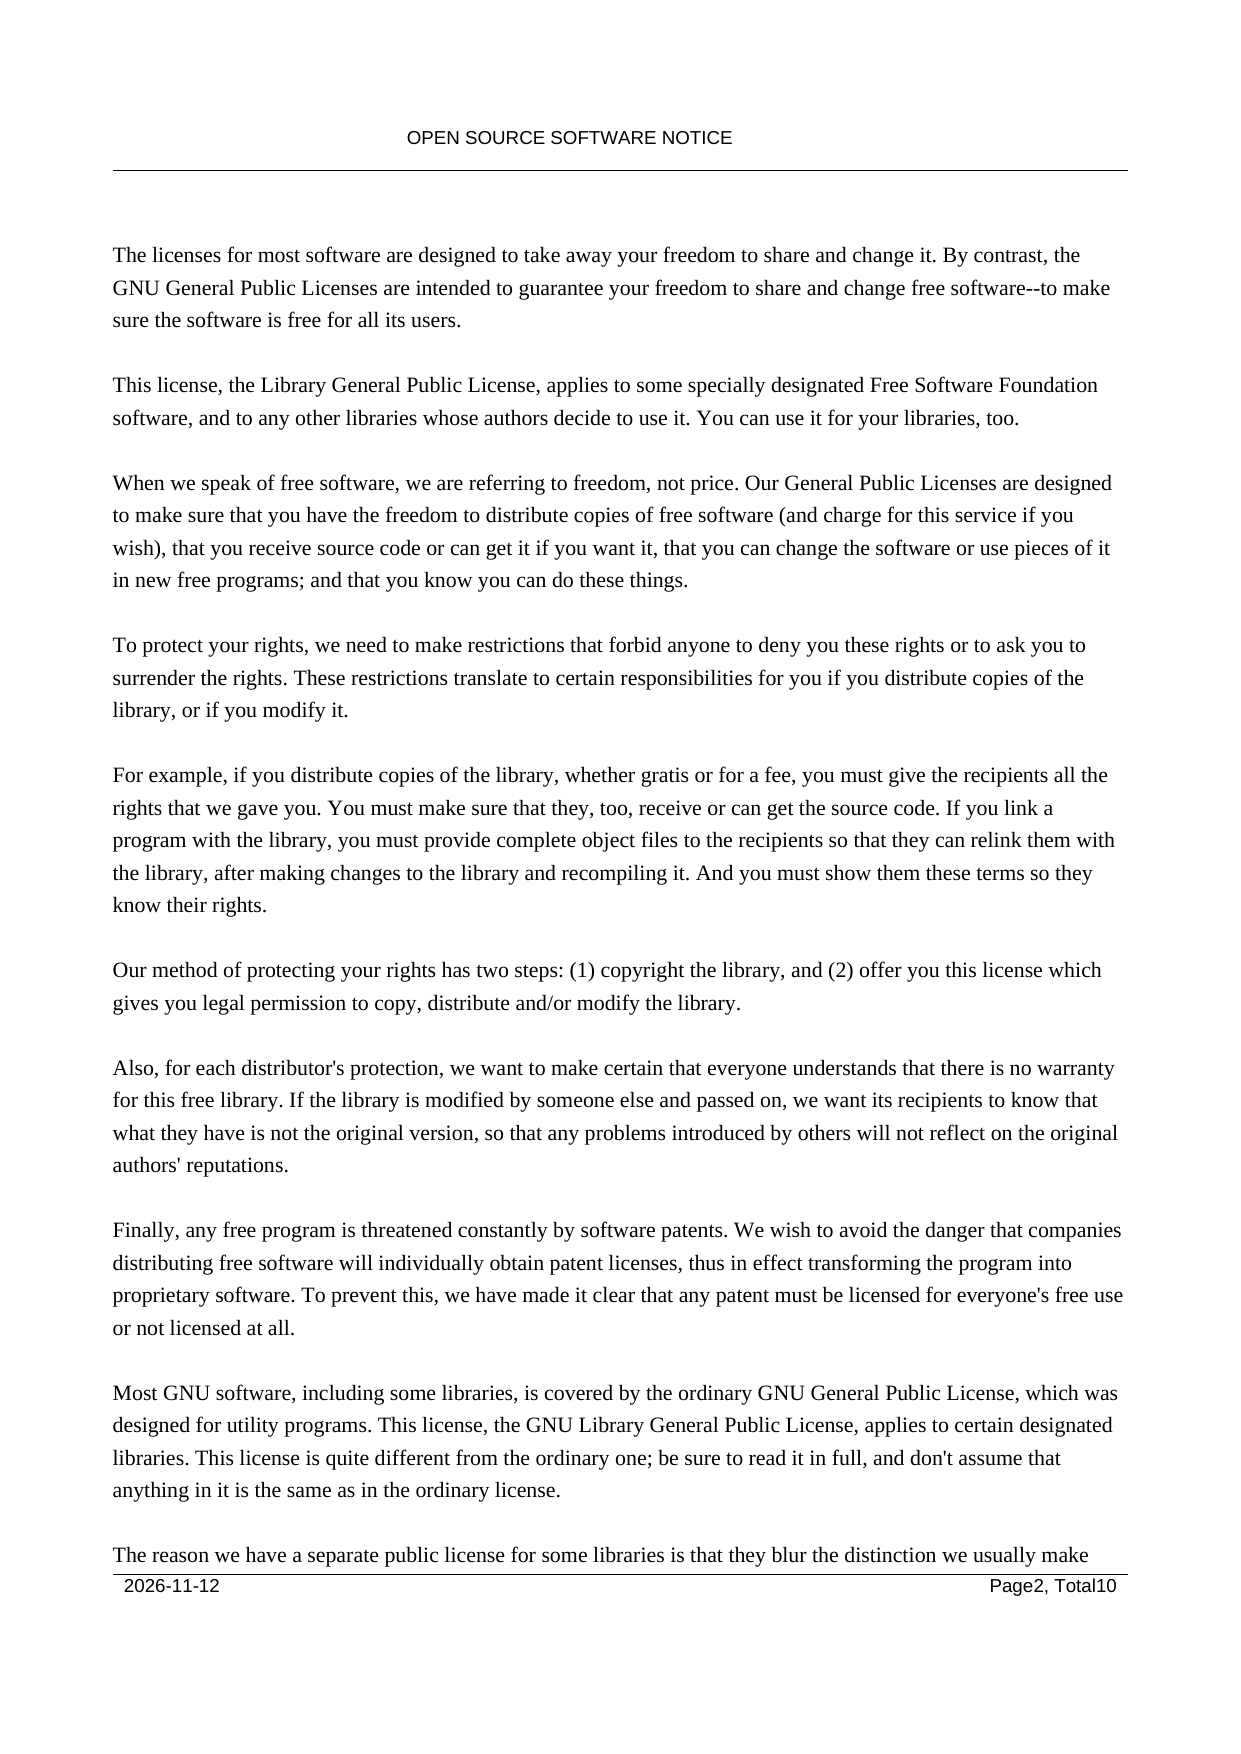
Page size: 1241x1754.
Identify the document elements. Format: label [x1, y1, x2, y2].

text [112, 206, 1128, 1571]
